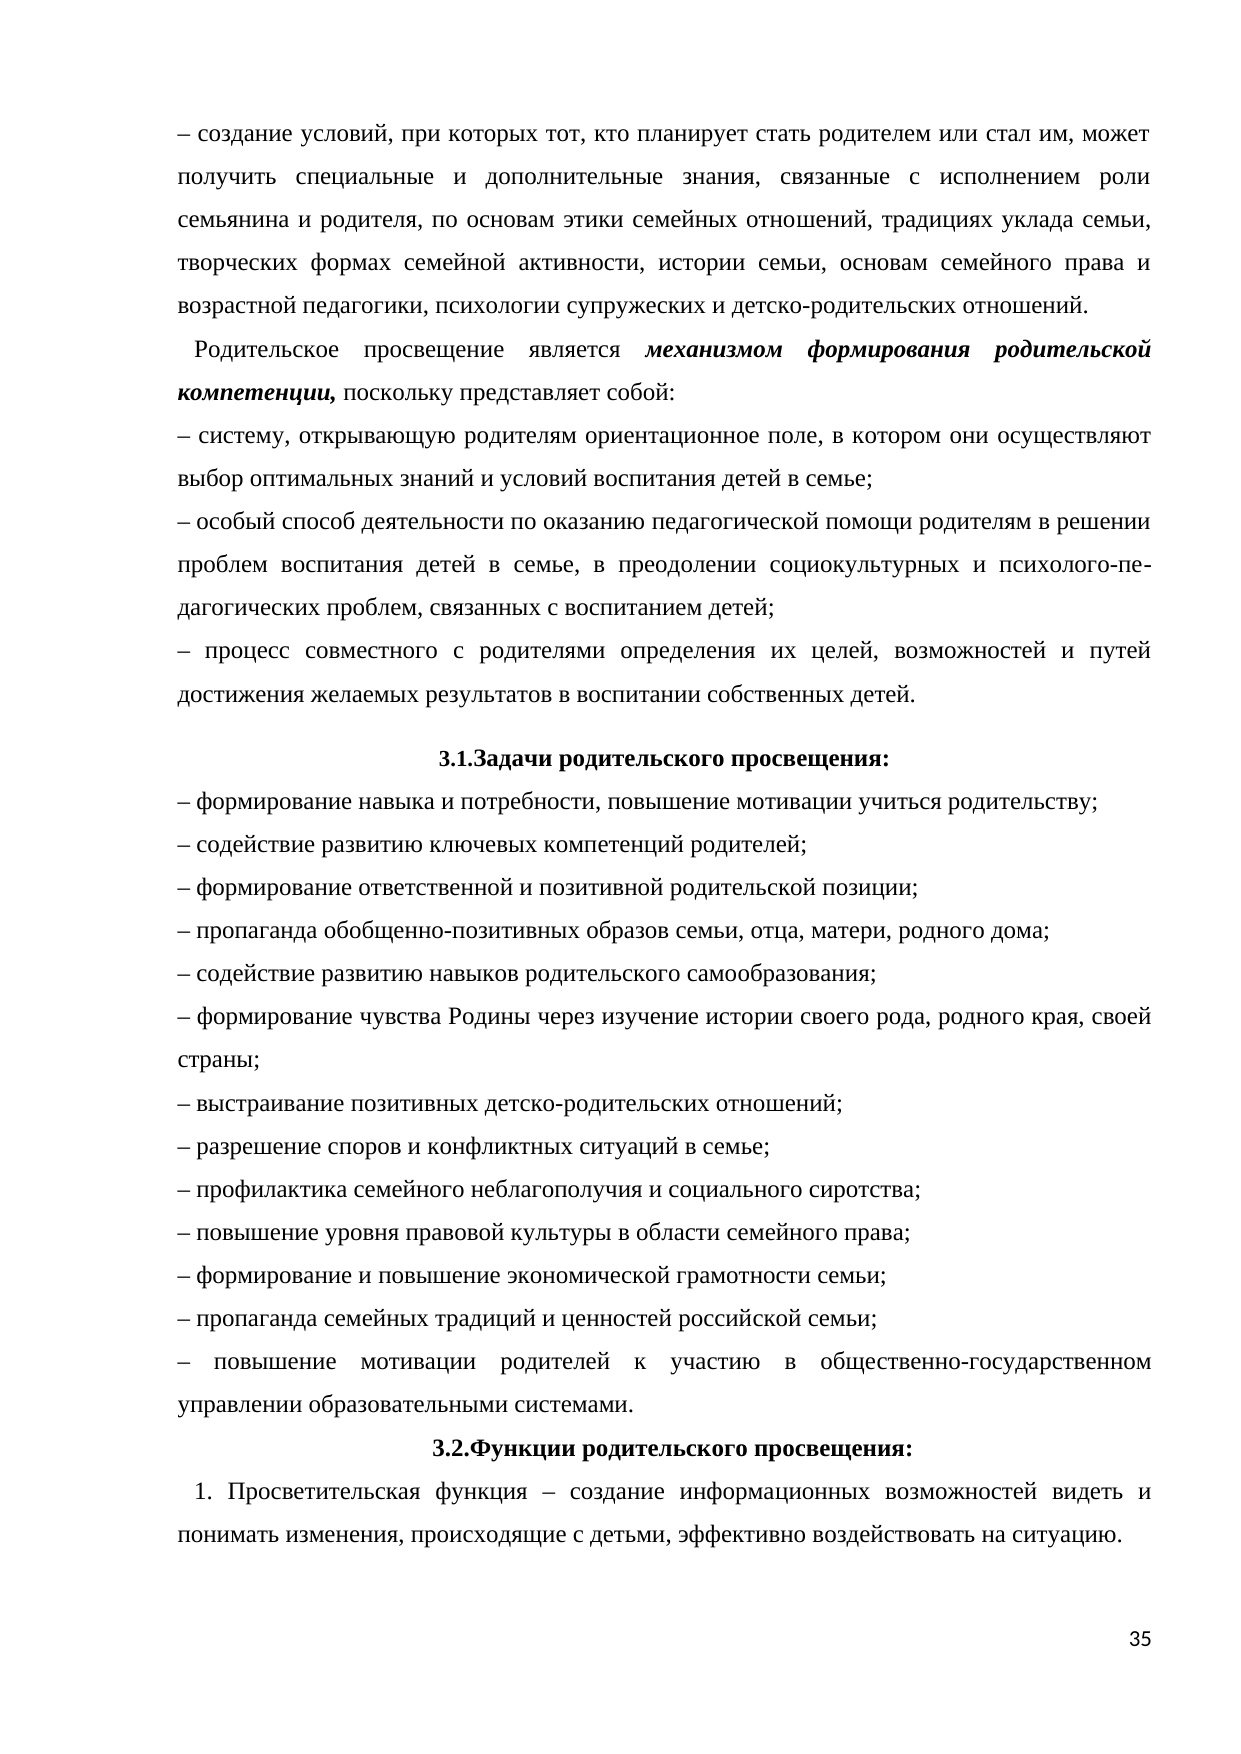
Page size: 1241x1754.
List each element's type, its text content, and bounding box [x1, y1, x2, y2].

text 3.2.Функции родительского просвещения: [177, 1433, 1152, 1461]
text 1. Просветительская функция – создание информационных возможностей видеть и понимать изменения, происходящие с детьми, эффективно воздействовать на ситуацию. [177, 1476, 1152, 1548]
text – формирование ответственной и позитивной родительской позиции; [177, 872, 1152, 901]
text – особый способ деятельности по оказанию педагогической помощи родителям в решении проблем воспитания детей в семье, в преодолении социокультурных и психолого-педагогических проблем, связанных с воспитанием детей; [177, 506, 1152, 621]
text – повышение уровня правовой культуры в области семейного права; [177, 1217, 1152, 1246]
text – формирование и повышение экономической грамотности семьи; [177, 1260, 1152, 1289]
text – разрешение споров и конфликтных ситуаций в семье; [177, 1131, 1152, 1159]
text Родительское просвещение является механизмом формирования родительской компетенции, поскольку представляет собой: [177, 334, 1152, 406]
text – процесс совместного с родителями определения их целей, возможностей и путей достижения желаемых результатов в воспитании собственных детей. [177, 636, 1152, 707]
text – создание условий, при которых тот, кто планирует стать родителем или стал им, может получить специальные и дополнительные знания, связанные с исполнением роли семьянина и родителя, по основам этики семейных отношений, традициях уклада семьи, творческих формах семейной активности, истории семьи, основам семейного права и возрастной педагогики, психологии супружеских и детско-родительских отношений. [177, 118, 1152, 319]
text – пропаганда семейных традиций и ценностей российской семьи; [177, 1303, 1152, 1332]
text – повышение мотивации родителей к участию в общественно-государственном управлении образовательными системами. [177, 1346, 1152, 1418]
text – формирование навыка и потребности, повышение мотивации учиться родительству; [177, 786, 1152, 814]
text – формирование чувства Родины через изучение истории своего рода, родного края, своей страны; [177, 1001, 1152, 1073]
text 3.1.Задачи родительского просвещения: [177, 743, 1152, 771]
text – систему, открывающую родителям ориентационное поле, в котором они осуществляют выбор оптимальных знаний и условий воспитания детей в семье; [177, 420, 1152, 492]
text – содействие развитию ключевых компетенций родителей; [177, 829, 1152, 858]
text – пропаганда обобщенно-позитивных образов семьи, отца, матери, родного дома; [177, 915, 1152, 944]
text – выстраивание позитивных детско-родительских отношений; [177, 1088, 1152, 1116]
text – профилактика семейного неблагополучия и социального сиротства; [177, 1174, 1152, 1203]
text – содействие развитию навыков родительского самообразования; [177, 958, 1152, 987]
